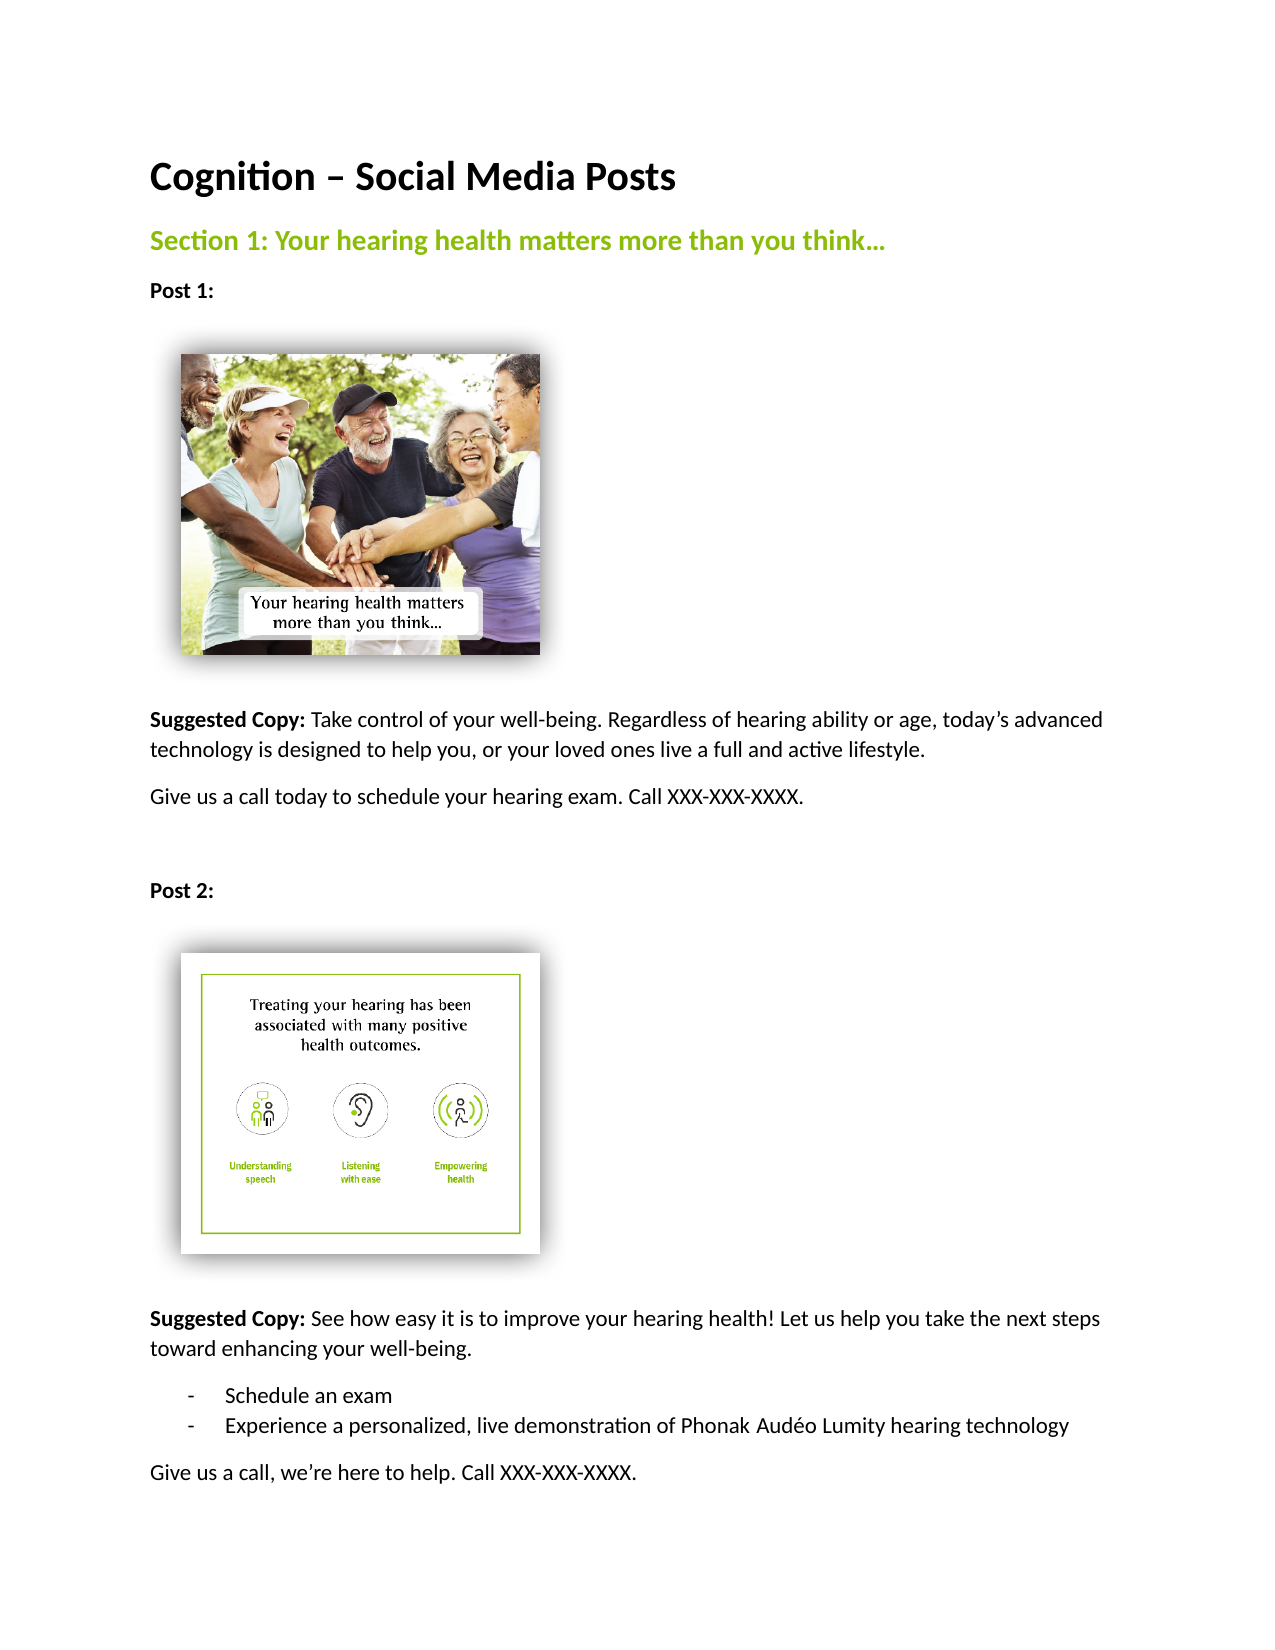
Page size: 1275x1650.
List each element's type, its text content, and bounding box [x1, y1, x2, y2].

list Schedule an exam [187, 1381, 1125, 1409]
text Give us a call, we’re here to help. Call XXX-XXX-XXXX. [150, 1458, 1125, 1486]
text Suggested Copy: See how easy it is to improve your hearing health! Let us help you take the next steps toward enhancing your well-being. [150, 1304, 1125, 1362]
text Post 2: [150, 876, 1125, 904]
text Post 1: [150, 277, 1125, 305]
text Suggested Copy: Take control of your well-being. Regardless of hearing ability or age, today’s advanced technology is designed to help you, or your loved ones live a full and active lifestyle. [150, 705, 1125, 763]
text Give us a call today to schedule your hearing exam. Call XXX-XXX-XXXX. [150, 782, 1125, 810]
text Section 1: Your hearing health matters more than you think… [150, 222, 1125, 257]
text Cognition – Social Media Posts [150, 150, 1125, 201]
list Experience a personalized, live demonstration of Phonak Audéo Lumity hearing technology [187, 1412, 1125, 1439]
picture [181, 354, 540, 655]
picture [181, 953, 540, 1254]
